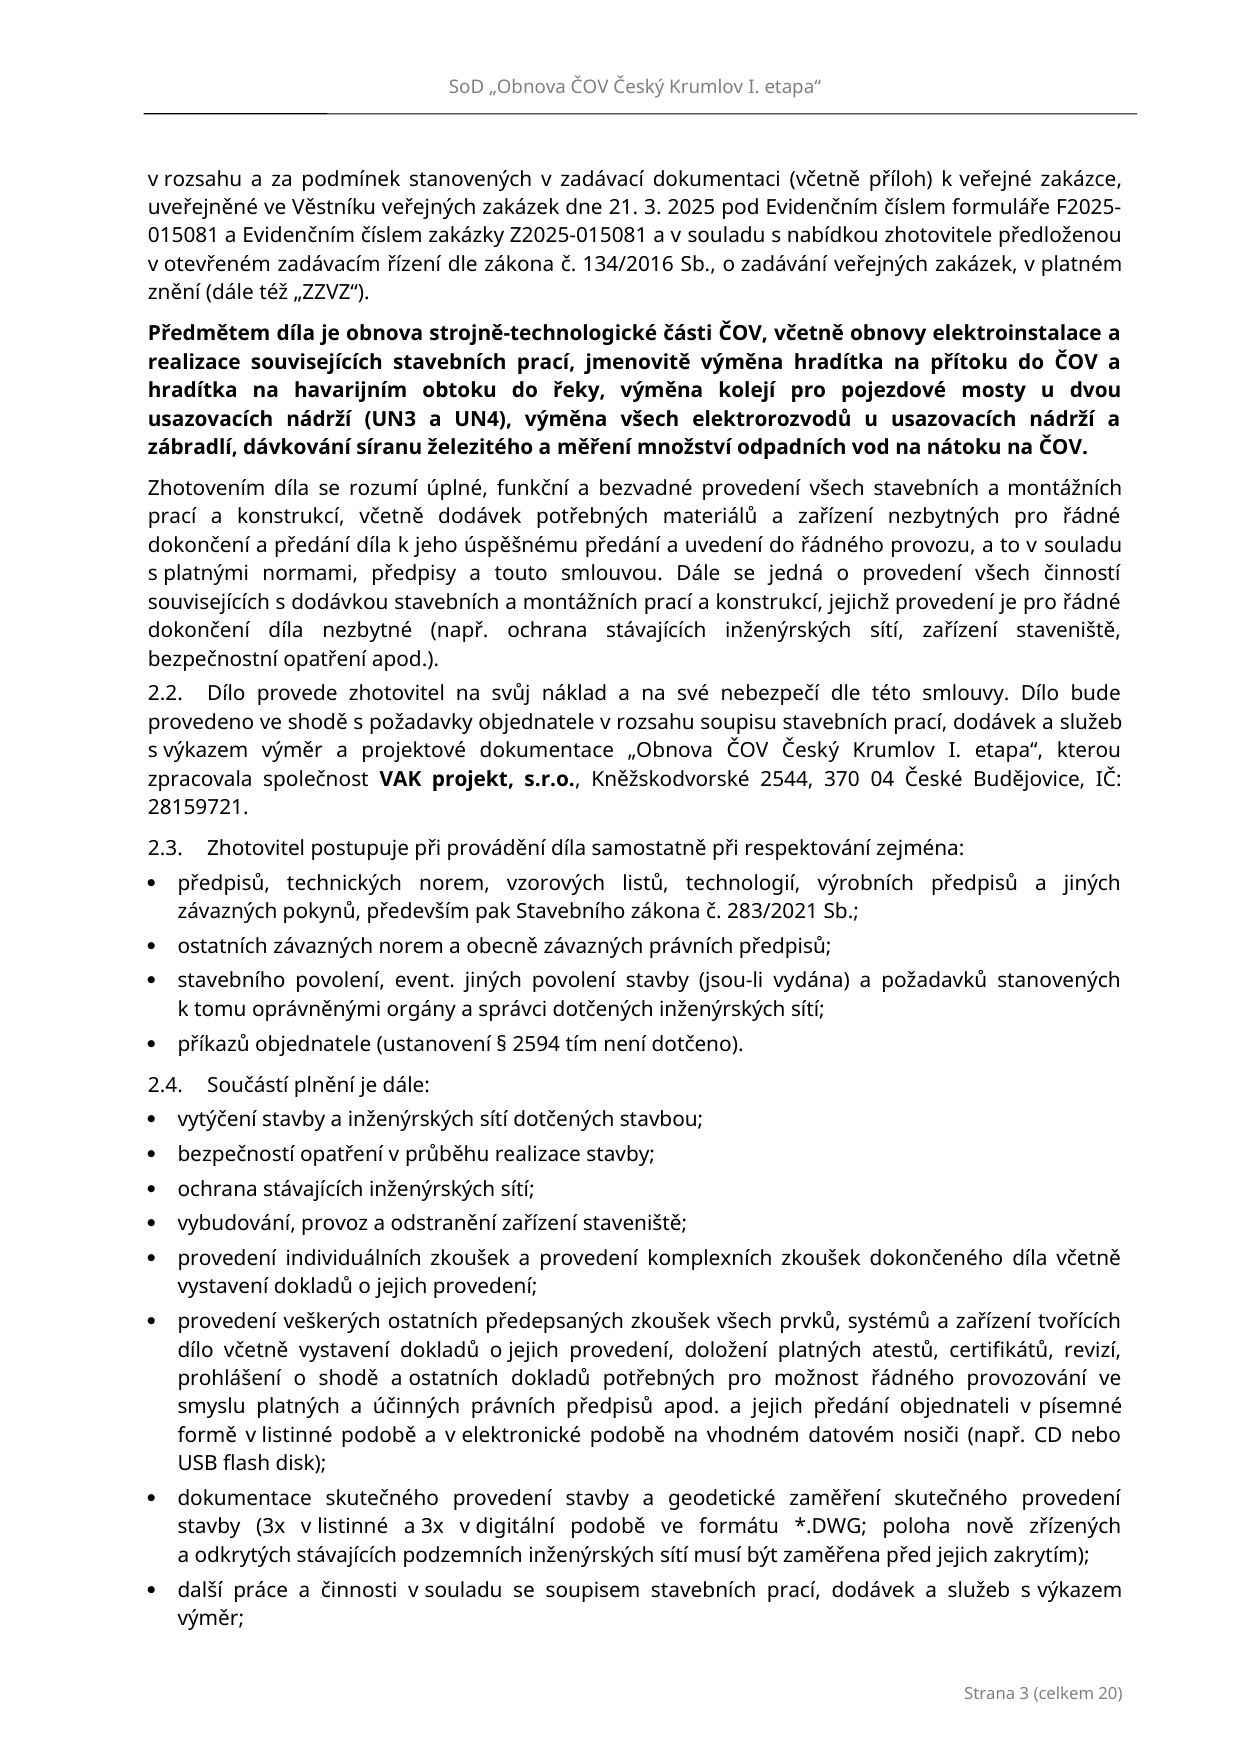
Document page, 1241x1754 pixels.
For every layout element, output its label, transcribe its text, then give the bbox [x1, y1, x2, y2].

list provedení veškerých ostatních předepsaných zkoušek všech prvků, systémů a zařízení tvořících dílo včetně vystavení dokladů o jejich provedení, doložení platných atestů, certifikátů, revizí, prohlášení o shodě a ostatních dokladů potřebných pro možnost řádného provozování ve smyslu platných a účinných právních předpisů apod. a jejich předání objednateli v písemné formě v listinné podobě a v elektronické podobě na vhodném datovém nosiči (např. CD nebo USB flash disk); [148, 1306, 1122, 1477]
text Zhotovením díla se rozumí úplné, funkční a bezvadné provedení všech stavebních a montážních prací a konstrukcí, včetně dodávek potřebných materiálů a zařízení nezbytných pro řádné dokončení a předání díla k jeho úspěšnému předání a uvedení do řádného provozu, a to v souladu s platnými normami, předpisy a touto smlouvou. Dále se jedná o provedení všech činností souvisejících s dodávkou stavebních a montážních prací a konstrukcí, jejichž provedení je pro řádné dokončení díla nezbytné (např. ochrana stávajících inženýrských sítí, zařízení staveniště, bezpečnostní opatření apod.). [148, 473, 1122, 672]
text Předmětem díla je obnova strojně-technologické části ČOV, včetně obnovy elektroinstalace a realizace souvisejících stavebních prací, jmenovitě výměna hradítka na přítoku do ČOV a hradítka na havarijním obtoku do řeky, výměna kolejí pro pojezdové mosty u dvou usazovacích nádrží (UN3 a UN4), výměna všech elektrorozvodů u usazovacích nádrží a zábradlí, dávkování síranu železitého a měření množství odpadních vod na nátoku na ČOV. [148, 318, 1122, 461]
list příkazů objednatele (ustanovení § 2594 tím není dotčeno). [148, 1029, 1122, 1057]
list vytýčení stavby a inženýrských sítí dotčených stavbou; [148, 1104, 1122, 1133]
list provedení individuálních zkoušek a provedení komplexních zkoušek dokončeného díla včetně vystavení dokladů o jejich provedení; [148, 1243, 1122, 1300]
list bezpečností opatření v průběhu realizace stavby; [148, 1139, 1122, 1167]
list Dílo provede zhotovitel na svůj náklad a na své nebezpečí dle této smlouvy. Dílo bude provedeno ve shodě s požadavky objednatele v rozsahu soupisu stavebních prací, dodávek a služeb s výkazem výměr a projektové dokumentace „Obnova ČOV Český Krumlov I. etapa“, kterou zpracovala společnost VAK projekt, s.r.o., Kněžskodvorské 2544, 370 04 České Budějovice, IČ: 28159721. [148, 678, 1122, 821]
list další práce a činnosti v souladu se soupisem stavebních prací, dodávek a služeb s výkazem výměr; [148, 1575, 1122, 1632]
list vybudování, provoz a odstranění zařízení staveniště; [148, 1208, 1122, 1237]
list Zhotovitel postupuje při provádění díla samostatně při respektování zejména: [148, 833, 1122, 862]
list dokumentace skutečného provedení stavby a geodetické zaměření skutečného provedení stavby (3x v listinné a 3x v digitální podobě ve formátu *.DWG; poloha nově zřízených a odkrytých stávajících podzemních inženýrských sítí musí být zaměřena před jejich zakrytím); [148, 1483, 1122, 1568]
list předpisů, technických norem, vzorových listů, technologií, výrobních předpisů a jiných závazných pokynů, především pak Stavebního zákona č. 283/2021 Sb.; [148, 868, 1122, 925]
list stavebního povolení, event. jiných povolení stavby (jsou-li vydána) a požadavků stanovených k tomu oprávněnými orgány a správci dotčených inženýrských sítí; [148, 966, 1122, 1022]
list ochrana stávajících inženýrských sítí; [148, 1174, 1122, 1202]
text v rozsahu a za podmínek stanovených v zadávací dokumentaci (včetně příloh) k veřejné zakázce, uveřejněné ve Věstníku veřejných zakázek dne 21. 3. 2025 pod Evidenčním číslem formuláře F2025-015081 a Evidenčním číslem zakázky Z2025-015081 a v souladu s nabídkou zhotovitele předloženou v otevřeném zadávacím řízení dle zákona č. 134/2016 Sb., o zadávání veřejných zakázek, v platném znění (dále též „ZZVZ“). [148, 164, 1122, 306]
list ostatních závazných norem a obecně závazných právních předpisů; [148, 931, 1122, 959]
list Součástí plnění je dále: [148, 1070, 1122, 1098]
